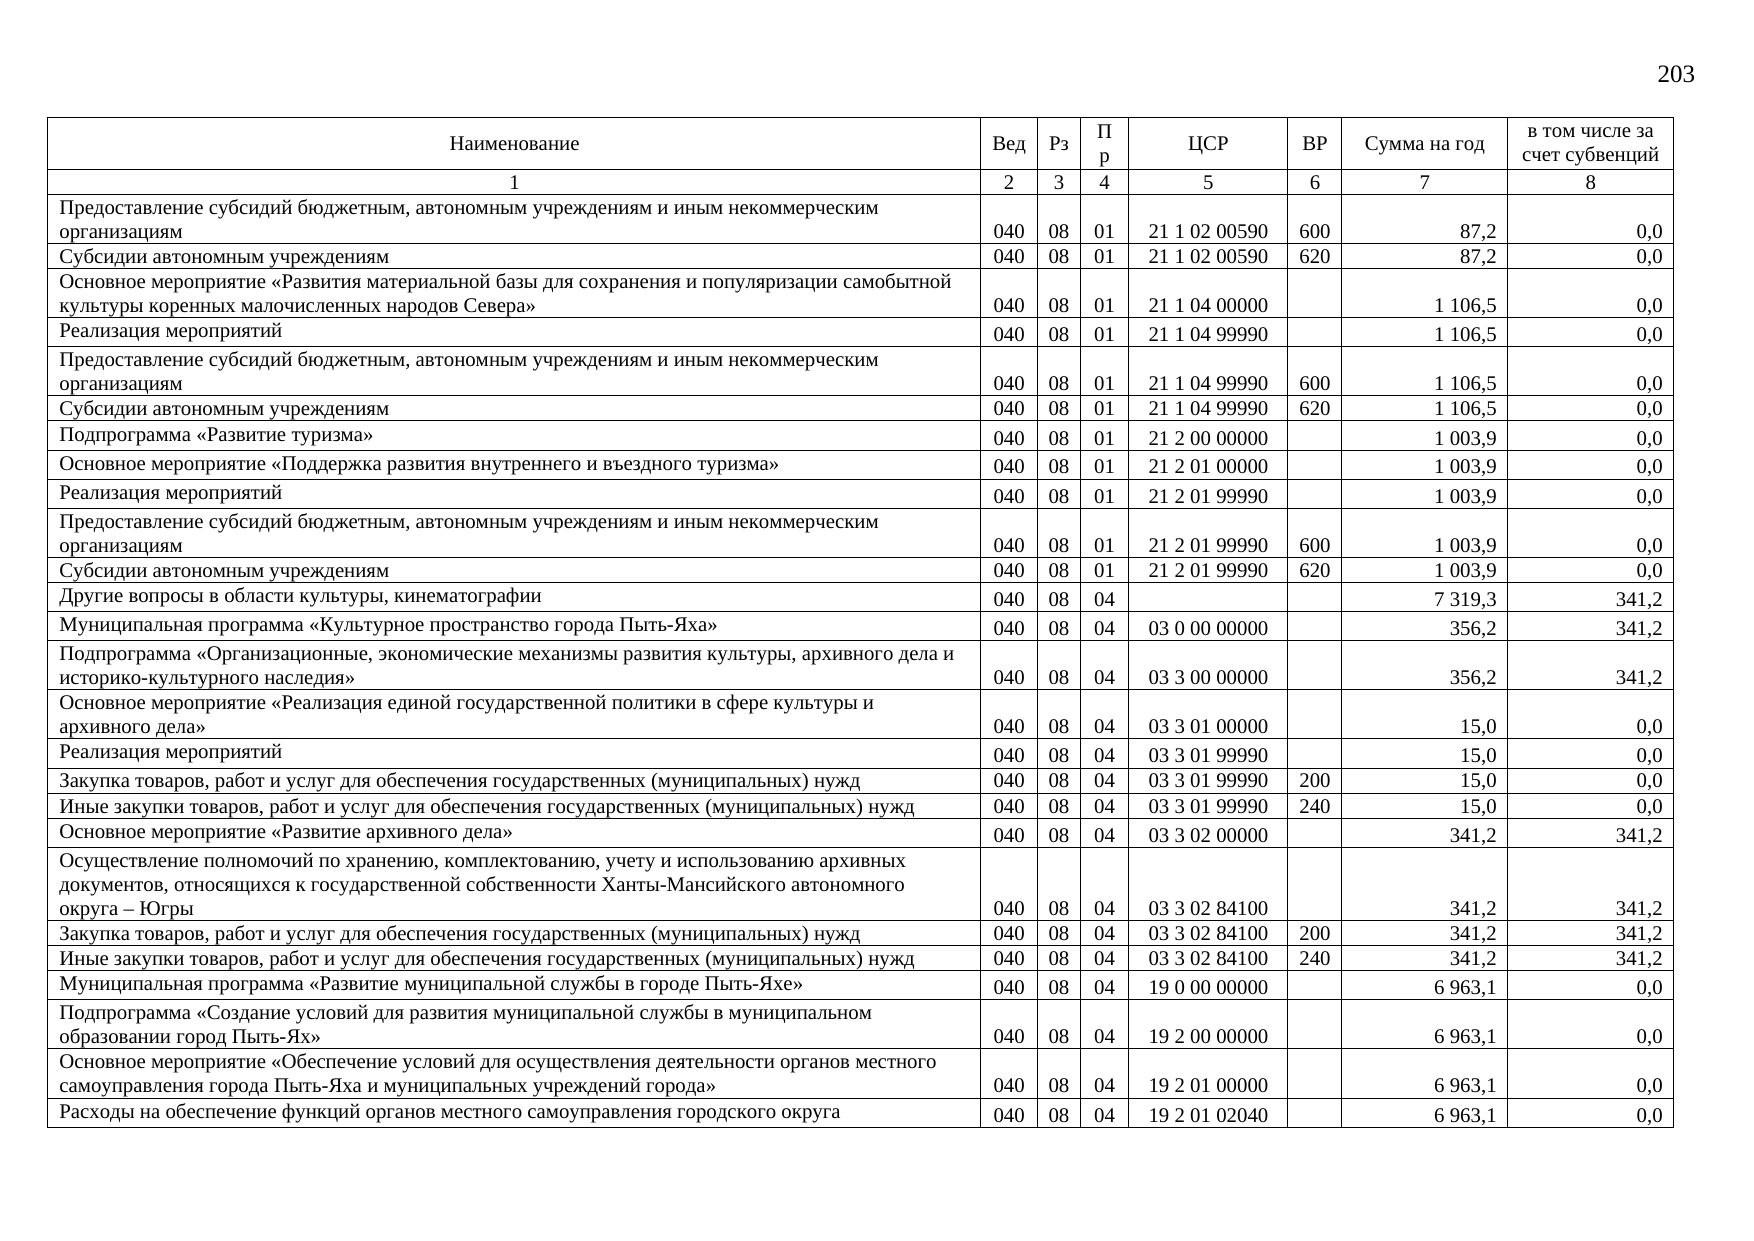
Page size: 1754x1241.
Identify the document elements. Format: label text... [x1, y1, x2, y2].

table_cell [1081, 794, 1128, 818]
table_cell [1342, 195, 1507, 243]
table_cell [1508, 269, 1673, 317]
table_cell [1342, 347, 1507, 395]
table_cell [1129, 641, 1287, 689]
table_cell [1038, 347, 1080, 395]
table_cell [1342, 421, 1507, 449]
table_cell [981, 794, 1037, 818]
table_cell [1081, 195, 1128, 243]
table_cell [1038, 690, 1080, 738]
table_header Наименование [48, 118, 980, 168]
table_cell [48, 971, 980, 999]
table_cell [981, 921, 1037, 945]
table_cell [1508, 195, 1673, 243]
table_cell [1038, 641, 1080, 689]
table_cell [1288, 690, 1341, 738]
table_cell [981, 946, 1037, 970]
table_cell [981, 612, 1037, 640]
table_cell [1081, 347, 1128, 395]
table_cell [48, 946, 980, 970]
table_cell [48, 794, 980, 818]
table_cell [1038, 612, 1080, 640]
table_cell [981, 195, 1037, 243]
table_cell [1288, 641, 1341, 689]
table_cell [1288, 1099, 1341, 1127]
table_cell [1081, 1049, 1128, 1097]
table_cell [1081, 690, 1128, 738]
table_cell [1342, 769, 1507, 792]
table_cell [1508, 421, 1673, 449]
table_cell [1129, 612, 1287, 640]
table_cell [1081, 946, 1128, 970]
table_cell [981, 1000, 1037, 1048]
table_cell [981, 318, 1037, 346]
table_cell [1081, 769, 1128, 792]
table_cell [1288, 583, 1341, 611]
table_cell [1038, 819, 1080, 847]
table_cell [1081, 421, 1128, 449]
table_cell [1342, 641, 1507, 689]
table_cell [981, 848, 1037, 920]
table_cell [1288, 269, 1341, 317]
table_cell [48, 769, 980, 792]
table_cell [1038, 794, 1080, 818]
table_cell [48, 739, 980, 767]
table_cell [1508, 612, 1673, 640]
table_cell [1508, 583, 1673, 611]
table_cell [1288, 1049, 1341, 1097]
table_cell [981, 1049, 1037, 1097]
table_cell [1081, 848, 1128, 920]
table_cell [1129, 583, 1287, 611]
table_cell 5 [1129, 170, 1287, 194]
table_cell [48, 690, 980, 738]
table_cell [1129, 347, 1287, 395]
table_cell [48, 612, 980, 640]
table_header ВР [1288, 118, 1341, 168]
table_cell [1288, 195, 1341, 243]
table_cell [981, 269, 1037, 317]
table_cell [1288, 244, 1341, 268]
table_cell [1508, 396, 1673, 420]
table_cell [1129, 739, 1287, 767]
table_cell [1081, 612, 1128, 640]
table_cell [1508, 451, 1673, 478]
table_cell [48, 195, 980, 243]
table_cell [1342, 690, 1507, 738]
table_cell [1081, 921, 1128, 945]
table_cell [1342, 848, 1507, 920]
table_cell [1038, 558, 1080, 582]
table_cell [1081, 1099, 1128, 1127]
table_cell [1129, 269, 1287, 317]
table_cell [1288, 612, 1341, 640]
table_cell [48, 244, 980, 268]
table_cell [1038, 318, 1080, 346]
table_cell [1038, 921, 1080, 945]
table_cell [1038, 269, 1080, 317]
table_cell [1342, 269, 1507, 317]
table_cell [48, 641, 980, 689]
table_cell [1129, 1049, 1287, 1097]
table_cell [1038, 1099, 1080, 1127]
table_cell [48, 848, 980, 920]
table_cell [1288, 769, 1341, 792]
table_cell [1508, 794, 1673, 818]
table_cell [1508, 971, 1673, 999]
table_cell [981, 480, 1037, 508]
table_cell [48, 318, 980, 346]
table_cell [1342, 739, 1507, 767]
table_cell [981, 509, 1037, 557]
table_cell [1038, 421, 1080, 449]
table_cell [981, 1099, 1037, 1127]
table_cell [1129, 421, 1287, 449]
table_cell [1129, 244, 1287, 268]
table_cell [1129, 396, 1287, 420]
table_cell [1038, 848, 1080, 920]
table_header ЦСР [1129, 118, 1287, 168]
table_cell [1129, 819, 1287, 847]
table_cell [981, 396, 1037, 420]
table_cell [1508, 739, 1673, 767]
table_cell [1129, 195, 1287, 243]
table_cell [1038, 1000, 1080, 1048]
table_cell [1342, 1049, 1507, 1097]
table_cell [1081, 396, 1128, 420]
table_cell 8 [1508, 170, 1673, 194]
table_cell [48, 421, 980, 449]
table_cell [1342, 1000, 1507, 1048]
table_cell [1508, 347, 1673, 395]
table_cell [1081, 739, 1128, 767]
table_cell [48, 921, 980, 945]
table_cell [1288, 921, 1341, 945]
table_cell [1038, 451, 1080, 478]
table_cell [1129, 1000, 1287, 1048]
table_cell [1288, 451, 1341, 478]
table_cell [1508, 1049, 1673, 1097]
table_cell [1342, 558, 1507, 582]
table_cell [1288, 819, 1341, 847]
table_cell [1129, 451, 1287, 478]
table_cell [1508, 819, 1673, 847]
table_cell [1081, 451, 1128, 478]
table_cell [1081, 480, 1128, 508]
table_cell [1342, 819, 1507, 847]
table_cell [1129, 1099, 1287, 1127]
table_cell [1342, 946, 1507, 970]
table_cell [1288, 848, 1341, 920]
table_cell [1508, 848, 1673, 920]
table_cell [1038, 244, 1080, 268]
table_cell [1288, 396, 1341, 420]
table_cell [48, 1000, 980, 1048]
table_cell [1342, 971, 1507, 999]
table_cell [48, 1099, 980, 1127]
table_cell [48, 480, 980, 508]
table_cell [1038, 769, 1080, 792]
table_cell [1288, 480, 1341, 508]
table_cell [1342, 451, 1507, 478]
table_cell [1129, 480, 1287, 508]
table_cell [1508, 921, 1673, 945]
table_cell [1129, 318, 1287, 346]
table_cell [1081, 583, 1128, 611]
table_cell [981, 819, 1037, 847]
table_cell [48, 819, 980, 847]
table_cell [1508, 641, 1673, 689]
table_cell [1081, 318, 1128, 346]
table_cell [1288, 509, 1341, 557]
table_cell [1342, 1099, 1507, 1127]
table_cell 1 [48, 170, 980, 194]
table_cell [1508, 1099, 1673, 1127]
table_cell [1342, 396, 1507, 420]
table_cell 6 [1288, 170, 1341, 194]
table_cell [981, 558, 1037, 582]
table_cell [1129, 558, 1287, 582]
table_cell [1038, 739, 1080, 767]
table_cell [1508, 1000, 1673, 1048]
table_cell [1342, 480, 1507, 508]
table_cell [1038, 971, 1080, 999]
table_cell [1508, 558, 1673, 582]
table_cell 2 [981, 170, 1037, 194]
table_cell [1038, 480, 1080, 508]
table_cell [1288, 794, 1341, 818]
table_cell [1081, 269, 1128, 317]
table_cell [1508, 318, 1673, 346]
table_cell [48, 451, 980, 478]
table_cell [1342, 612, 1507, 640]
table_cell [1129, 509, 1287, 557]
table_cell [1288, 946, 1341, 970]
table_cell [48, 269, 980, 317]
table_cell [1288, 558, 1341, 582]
table_header Вед [981, 118, 1037, 168]
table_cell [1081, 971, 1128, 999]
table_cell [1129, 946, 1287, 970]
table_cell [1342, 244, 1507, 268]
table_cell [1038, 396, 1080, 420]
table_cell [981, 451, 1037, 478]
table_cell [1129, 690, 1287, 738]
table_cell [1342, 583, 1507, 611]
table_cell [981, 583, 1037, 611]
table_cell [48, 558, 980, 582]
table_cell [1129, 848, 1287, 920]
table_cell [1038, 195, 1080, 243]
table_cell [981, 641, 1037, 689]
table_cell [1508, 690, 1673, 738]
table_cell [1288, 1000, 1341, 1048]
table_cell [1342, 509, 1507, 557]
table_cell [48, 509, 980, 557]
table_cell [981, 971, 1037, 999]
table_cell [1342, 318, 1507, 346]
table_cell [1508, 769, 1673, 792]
table_header в том числе за счет субвенций из бюджета автономного округа [1508, 118, 1673, 168]
table_cell 3 [1038, 170, 1080, 194]
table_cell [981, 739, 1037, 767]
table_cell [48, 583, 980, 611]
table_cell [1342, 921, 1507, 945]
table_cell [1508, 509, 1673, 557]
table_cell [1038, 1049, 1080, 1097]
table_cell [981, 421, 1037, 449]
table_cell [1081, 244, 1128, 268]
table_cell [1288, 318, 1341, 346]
table_cell 4 [1081, 170, 1128, 194]
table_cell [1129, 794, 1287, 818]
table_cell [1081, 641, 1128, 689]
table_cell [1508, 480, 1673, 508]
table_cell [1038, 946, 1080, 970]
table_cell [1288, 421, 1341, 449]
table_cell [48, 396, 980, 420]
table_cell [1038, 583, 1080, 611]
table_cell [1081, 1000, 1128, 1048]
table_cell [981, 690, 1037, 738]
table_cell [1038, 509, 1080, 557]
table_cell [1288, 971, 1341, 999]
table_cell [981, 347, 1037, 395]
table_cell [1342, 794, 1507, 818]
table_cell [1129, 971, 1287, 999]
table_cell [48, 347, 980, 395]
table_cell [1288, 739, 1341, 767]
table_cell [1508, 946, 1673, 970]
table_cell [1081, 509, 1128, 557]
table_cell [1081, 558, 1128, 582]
table_header Сумма на год [1342, 118, 1507, 168]
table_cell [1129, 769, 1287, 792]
table_cell 7 [1342, 170, 1507, 194]
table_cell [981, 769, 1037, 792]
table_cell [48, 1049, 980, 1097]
table_header Пр [1081, 118, 1128, 168]
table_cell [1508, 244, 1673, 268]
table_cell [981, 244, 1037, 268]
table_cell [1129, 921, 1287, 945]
table_header Рз [1038, 118, 1080, 168]
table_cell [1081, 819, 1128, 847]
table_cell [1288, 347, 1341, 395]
